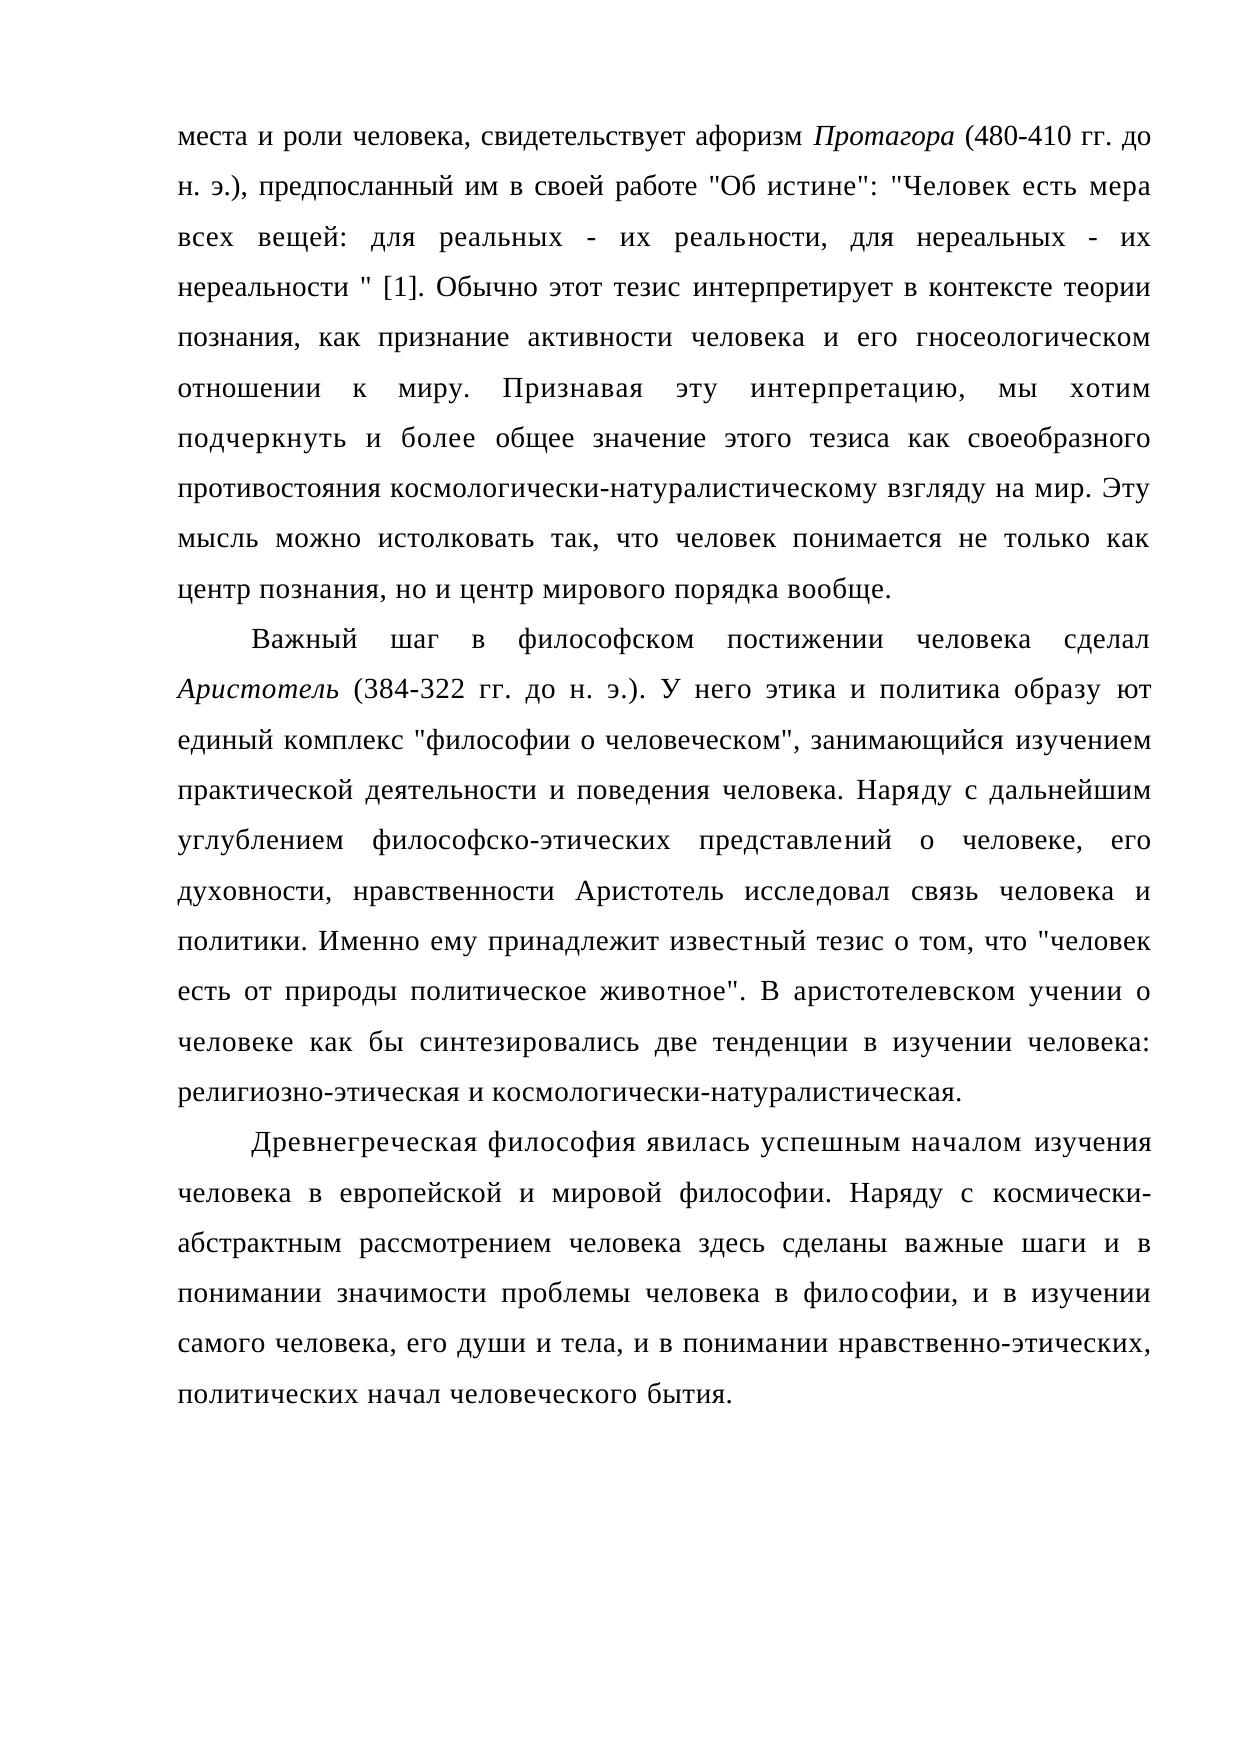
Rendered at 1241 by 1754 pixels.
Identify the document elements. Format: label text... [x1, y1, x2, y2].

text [177, 118, 1152, 604]
text Важный шаг в философском постижении человека сделал Аристотель (384-322 гг. до н. э.). У него этика и политика образу ют единый комплекс "философии о человеческом", занимающийся изучением практической деятельности и поведения человека. Наряду с дальнейшим углублением философско-этических представлений о человеке, его духовности, нравственности Аристотель исследовал связь человека и политики. Именно ему принадлежит известный тезис о том, что "человек есть от природы политическое животное". В аристотелевском учении о человеке как бы синтезировались две тенденции в изучении человека: религиозно-этическая и космологически-натуралистическая. [177, 621, 1152, 1108]
text Древнегреческая философия явилась успешным началом изучения человека в европейской и мировой философии. Наряду с космически-абстрактным рассмотрением человека здесь сделаны важные шаги и в понимании значимости проблемы человека в философии, и в изучении самого человека, его души и тела, и в понимании нравственно-этических, политических начал человеческого бытия. [177, 1124, 1152, 1409]
